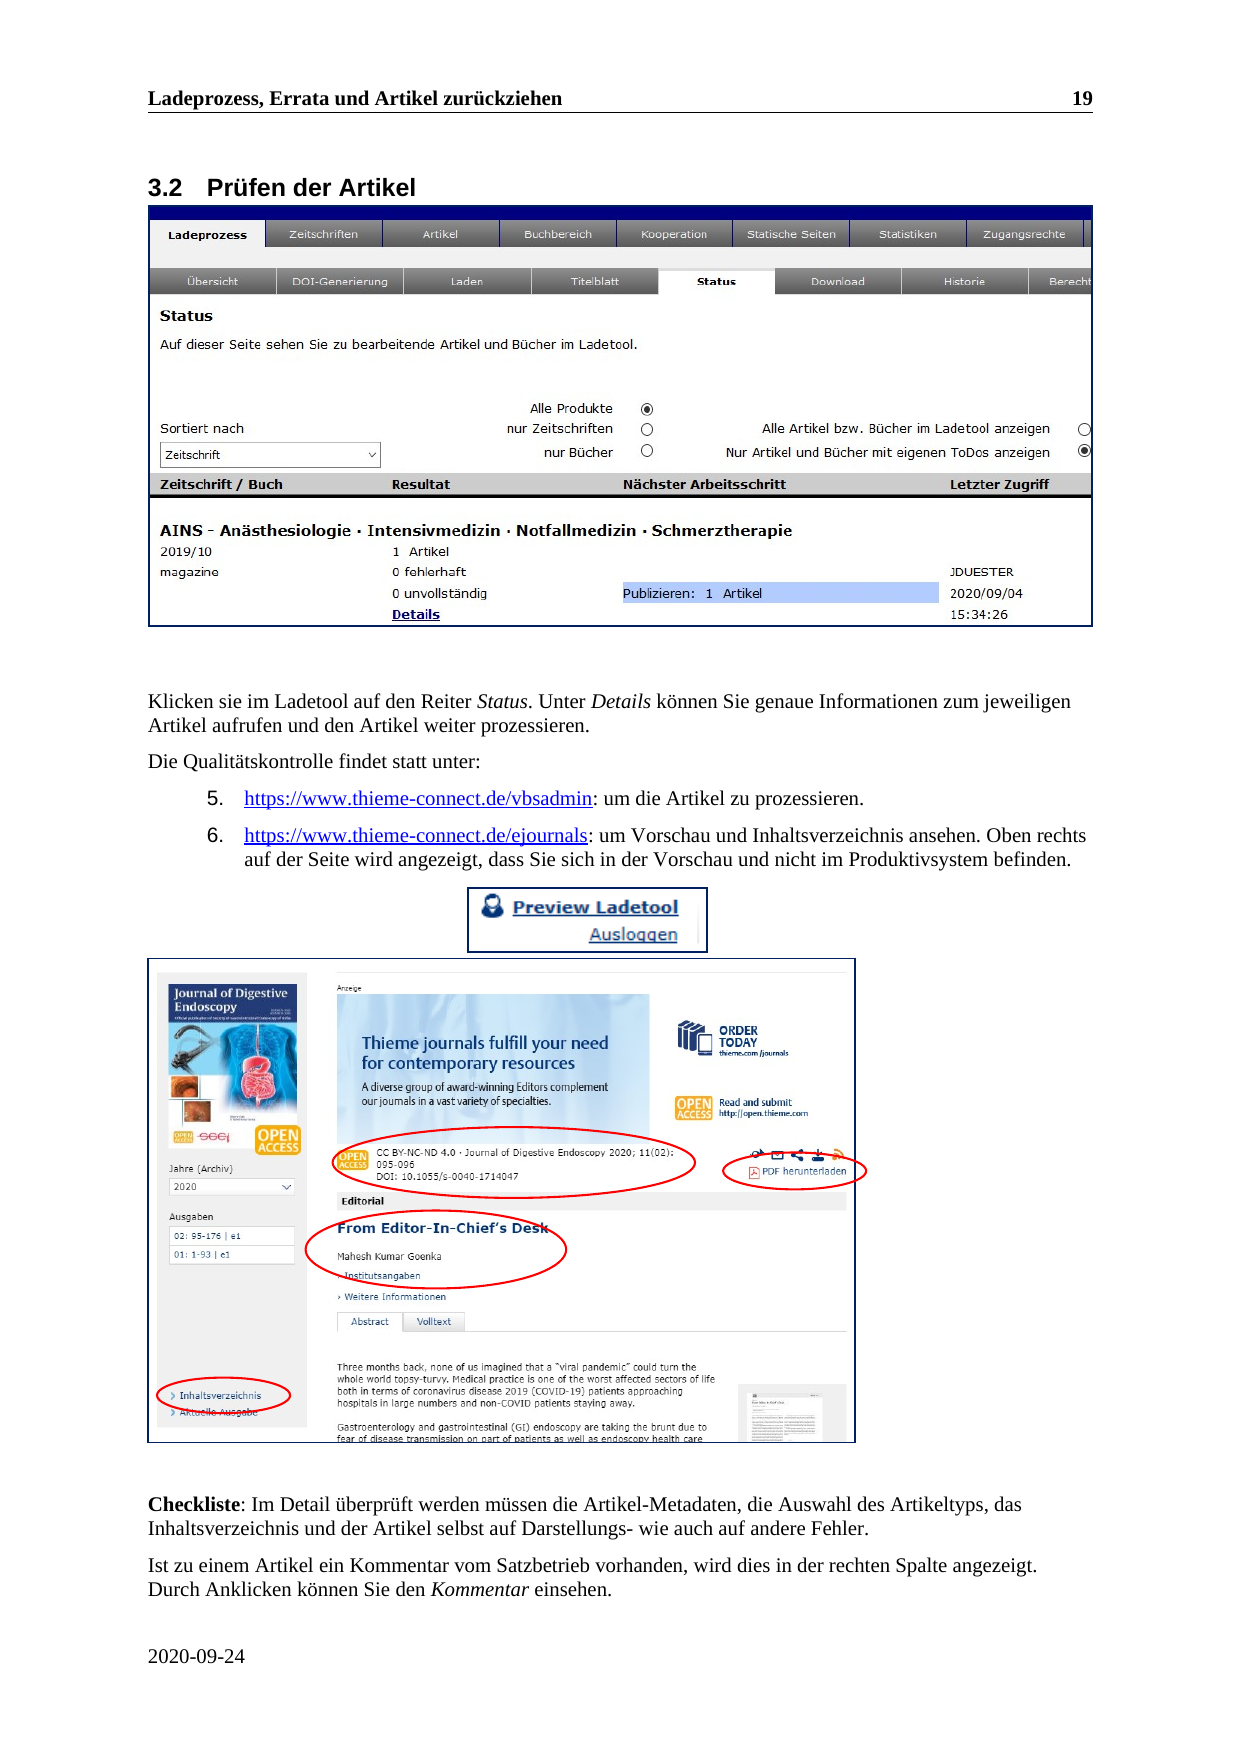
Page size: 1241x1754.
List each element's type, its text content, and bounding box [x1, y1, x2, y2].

text Klicken sie im Ladetool auf den Reiter Status. Unter Details können Sie genaue Informationen zum jeweiligen Artikel aufrufen und den Artikel weiter prozessieren. [148, 689, 1093, 737]
text Checkliste: Im Detail überprüft werden müssen die Artikel-Metadaten, die Auswahl des Artikeltyps, das Inhaltsverzeichnis und der Artikel selbst auf Darstellungs- wie auch auf andere Fehler. [148, 1492, 1093, 1540]
text Ist zu einem Artikel ein Kommentar vom Satzbetrieb vorhanden, wird dies in der rechten Spalte angezeigt. Durch Anklicken können Sie den Kommentar einsehen. [148, 1553, 1093, 1601]
picture [150, 207, 1091, 625]
picture [469, 889, 706, 951]
list https://www.thieme-connect.de/ejournals: um Vorschau und Inhaltsverzeichnis ansehen. Oben rechts auf der Seite wird angezeigt, dass Sie sich in der Vorschau und nicht im Produktivsystem befinden. [207, 822, 1093, 871]
subtitle Prüfen der Artikel [148, 173, 1093, 201]
picture [149, 959, 854, 1442]
text Die Qualitätskontrolle findet statt unter: [148, 749, 1093, 773]
list https://www.thieme-connect.de/vbsadmin: um die Artikel zu prozessieren. [207, 786, 1093, 810]
picture [725, 1154, 854, 1188]
